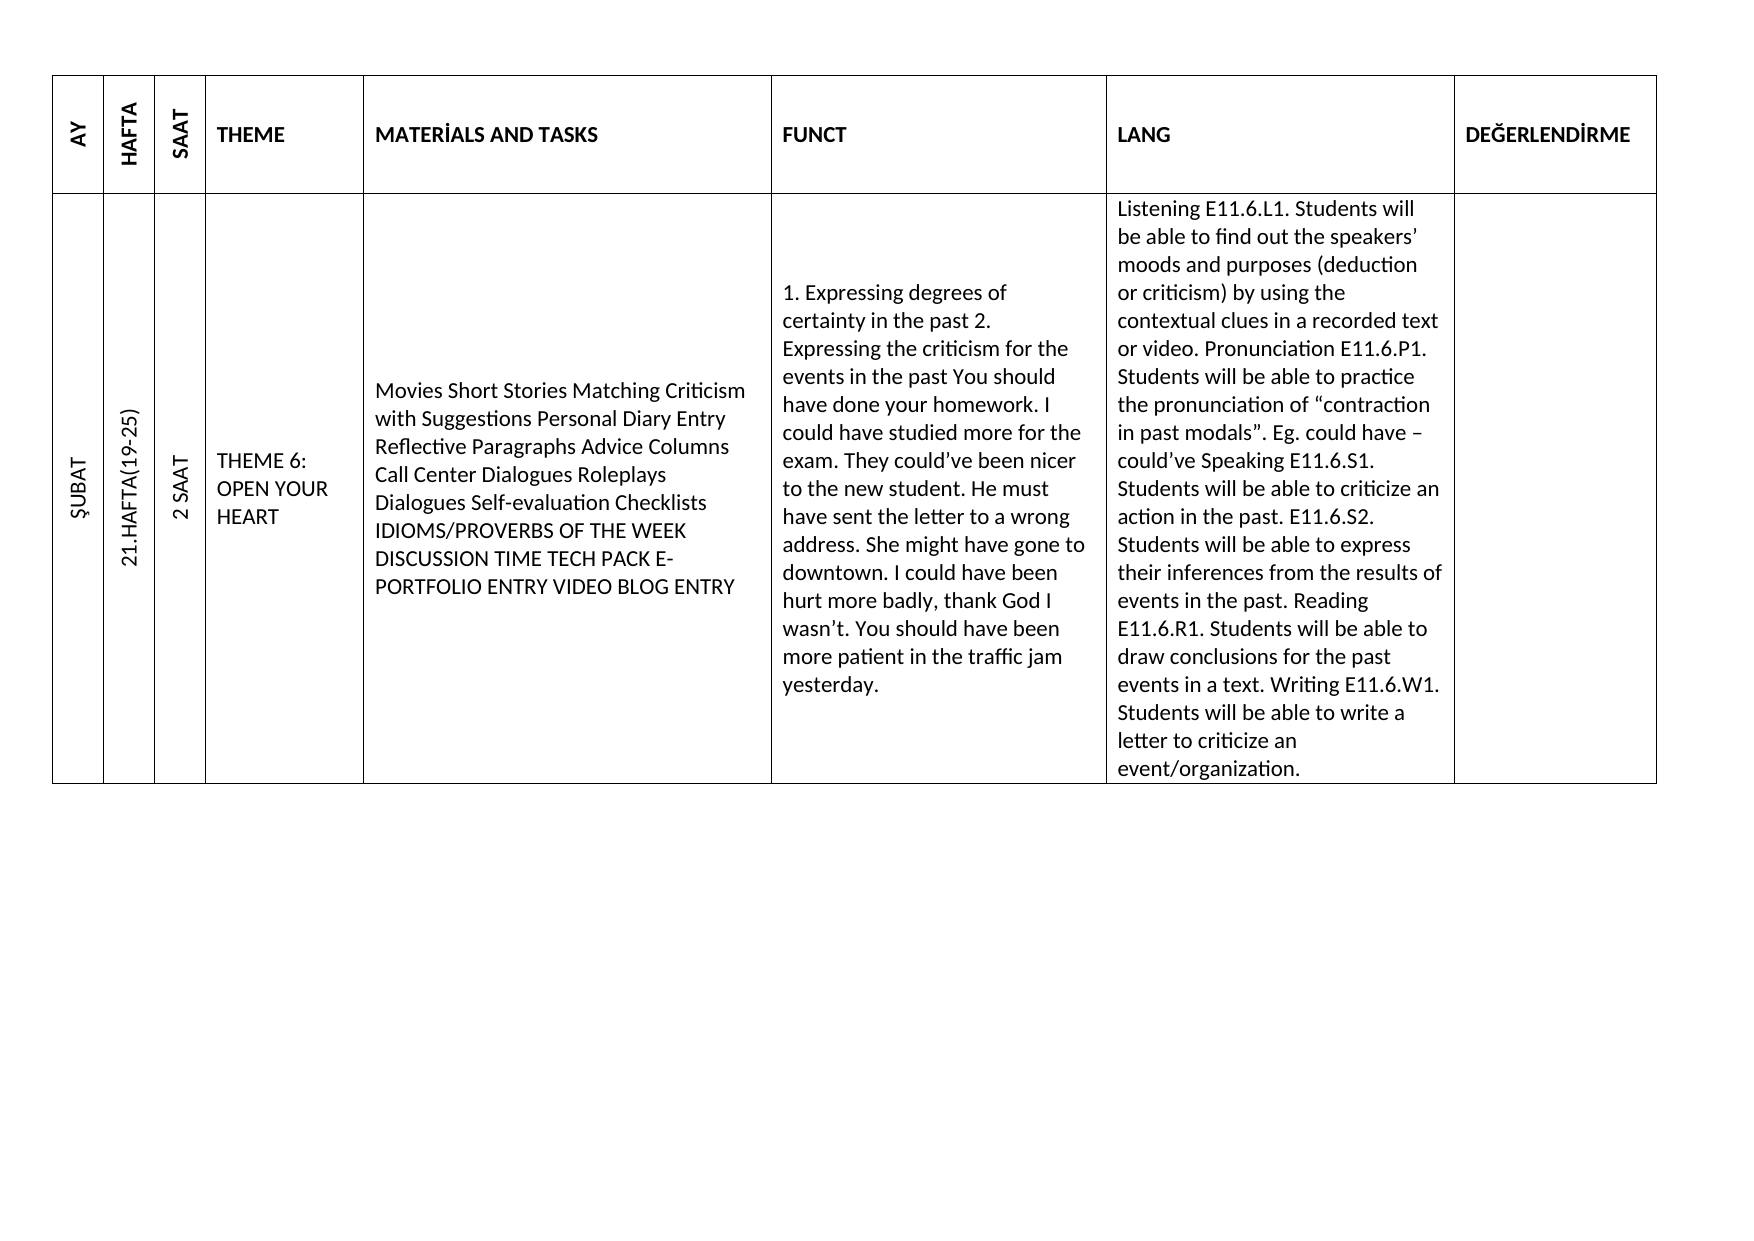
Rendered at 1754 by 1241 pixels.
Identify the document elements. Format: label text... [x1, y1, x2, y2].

table_header DEĞERLENDİRME [1455, 76, 1656, 193]
table_cell [1455, 194, 1656, 783]
table_header FUNCT [772, 76, 1106, 193]
table_cell 2 SAAT [155, 194, 205, 783]
table_cell Movies Short Stories Matching Criticism with Suggestions Personal Diary Entry Reflective Paragraphs Advice Columns Call Center Dialogues Roleplays Dialogues Self-evaluation Checklists IDIOMS/PROVERBS OF THE WEEK DISCUSSION TIME TECH PACK E-PORTFOLIO ENTRY VIDEO BLOG ENTRY [364, 194, 771, 783]
table_header LANG [1107, 76, 1454, 193]
table_header AY [53, 76, 103, 193]
table_cell THEME 6: OPEN YOUR HEART [206, 194, 363, 783]
table_cell ŞUBAT [53, 194, 103, 783]
table_cell 1. Expressing degrees of certainty in the past 2. Expressing the criticism for the events in the past You should have done your homework. I could have studied more for the exam. They could’ve been nicer to the new student. He must have sent the letter to a wrong address. She might have gone to downtown. I could have been hurt more badly, thank God I wasn’t. You should have been more patient in the traffic jam yesterday. [772, 194, 1106, 783]
table_header HAFTA [104, 76, 154, 193]
table_cell 21.HAFTA(19-25) [104, 194, 154, 783]
table_header SAAT [155, 76, 205, 193]
table_header MATERİALS AND TASKS [364, 76, 771, 193]
table_header THEME [206, 76, 363, 193]
table_cell Listening E11.6.L1. Students will be able to find out the speakers’ moods and purposes (deduction or criticism) by using the contextual clues in a recorded text or video. Pronunciation E11.6.P1. Students will be able to practice the pronunciation of “contraction in past modals”. Eg. could have – could’ve Speaking E11.6.S1. Students will be able to criticize an action in the past. E11.6.S2. Students will be able to express their inferences from the results of events in the past. Reading E11.6.R1. Students will be able to draw conclusions for the past events in a text. Writing E11.6.W1. Students will be able to write a letter to criticize an event/organization. [1107, 194, 1454, 783]
